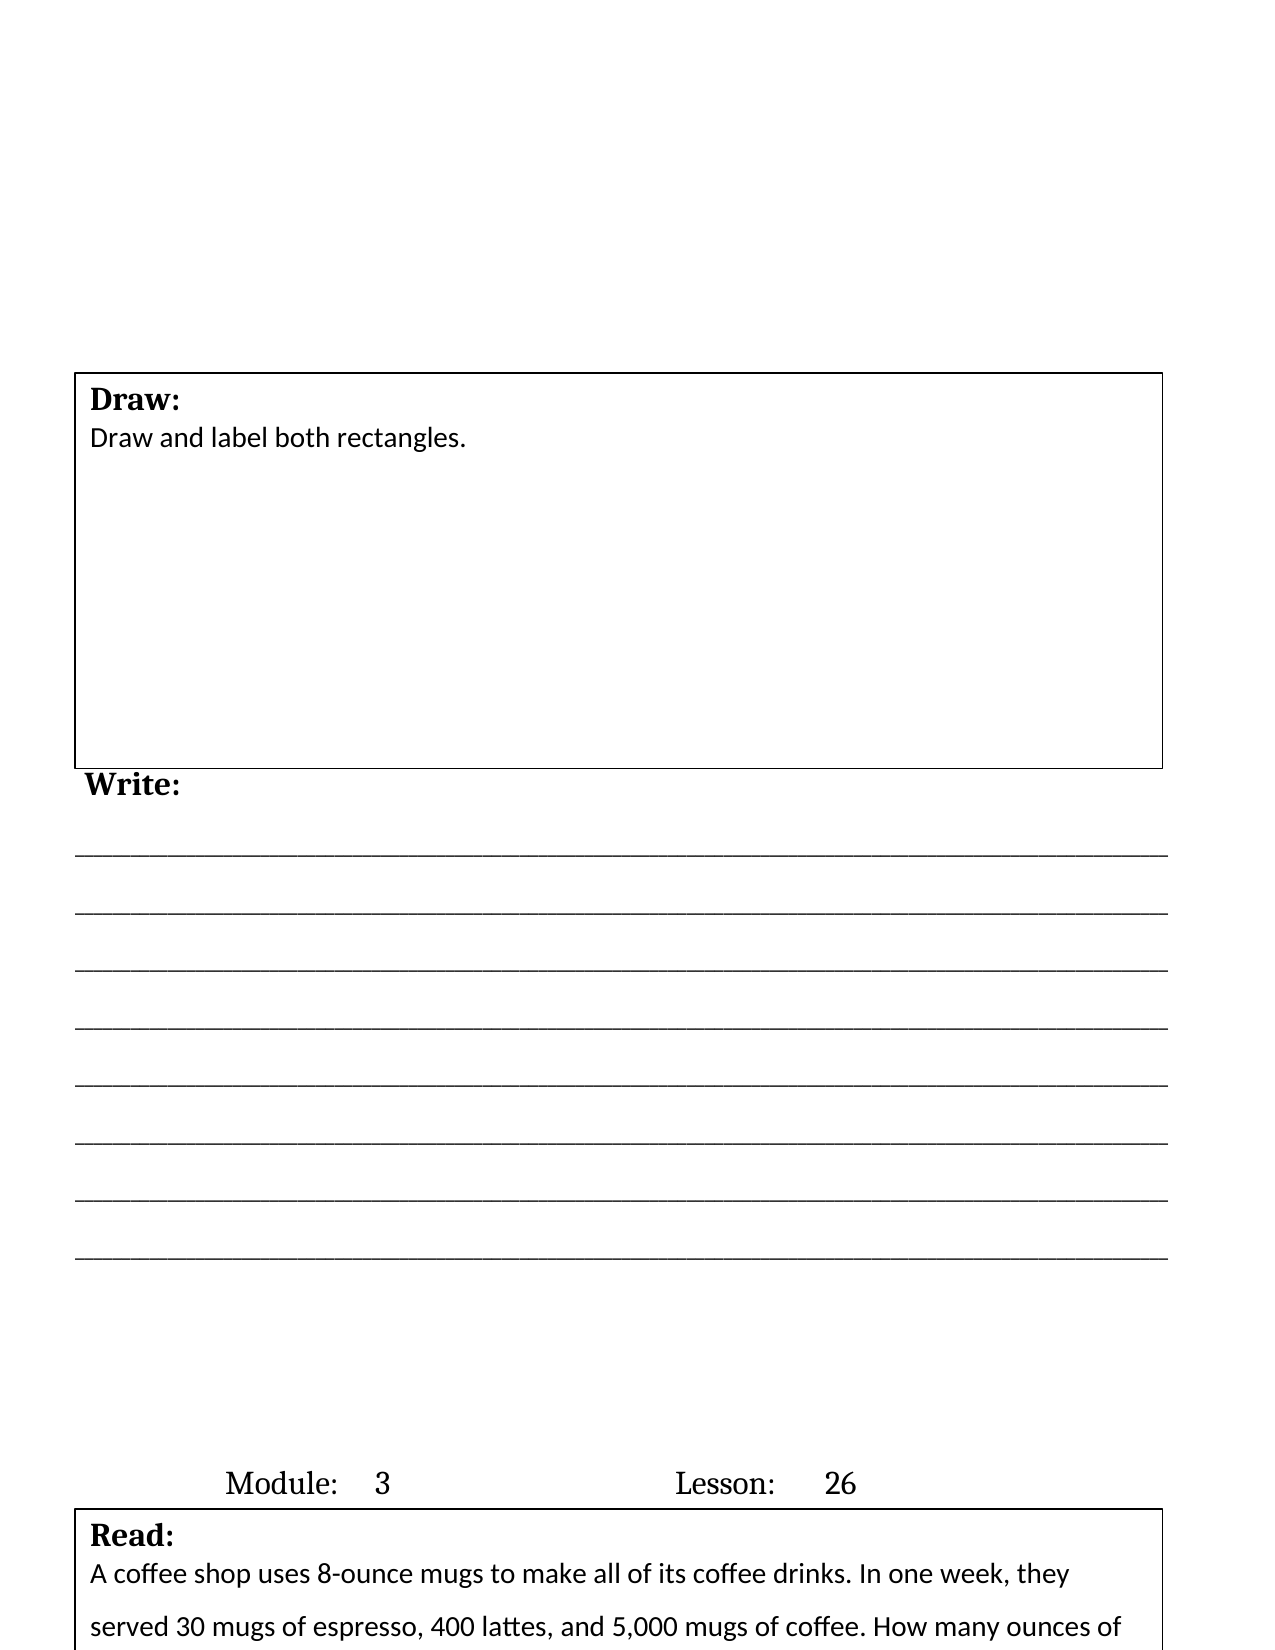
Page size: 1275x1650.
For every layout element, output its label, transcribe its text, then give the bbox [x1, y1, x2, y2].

text Write: [84, 765, 1200, 803]
text ______________________________________________________________________________________________________________________ [75, 1062, 1200, 1091]
text ______________________________________________________________________________________________________________________ [75, 889, 1200, 918]
text ______________________________________________________________________________________________________________________ [75, 947, 1200, 976]
text ______________________________________________________________________________________________________________________ [75, 832, 1200, 861]
text Module: 3 Lesson: 26 [75, 1464, 1200, 1503]
text ______________________________________________________________________________________________________________________ [75, 1234, 1200, 1263]
text ______________________________________________________________________________________________________________________ [75, 1004, 1200, 1033]
text ______________________________________________________________________________________________________________________ [75, 1177, 1200, 1206]
text ______________________________________________________________________________________________________________________ [75, 1119, 1200, 1148]
